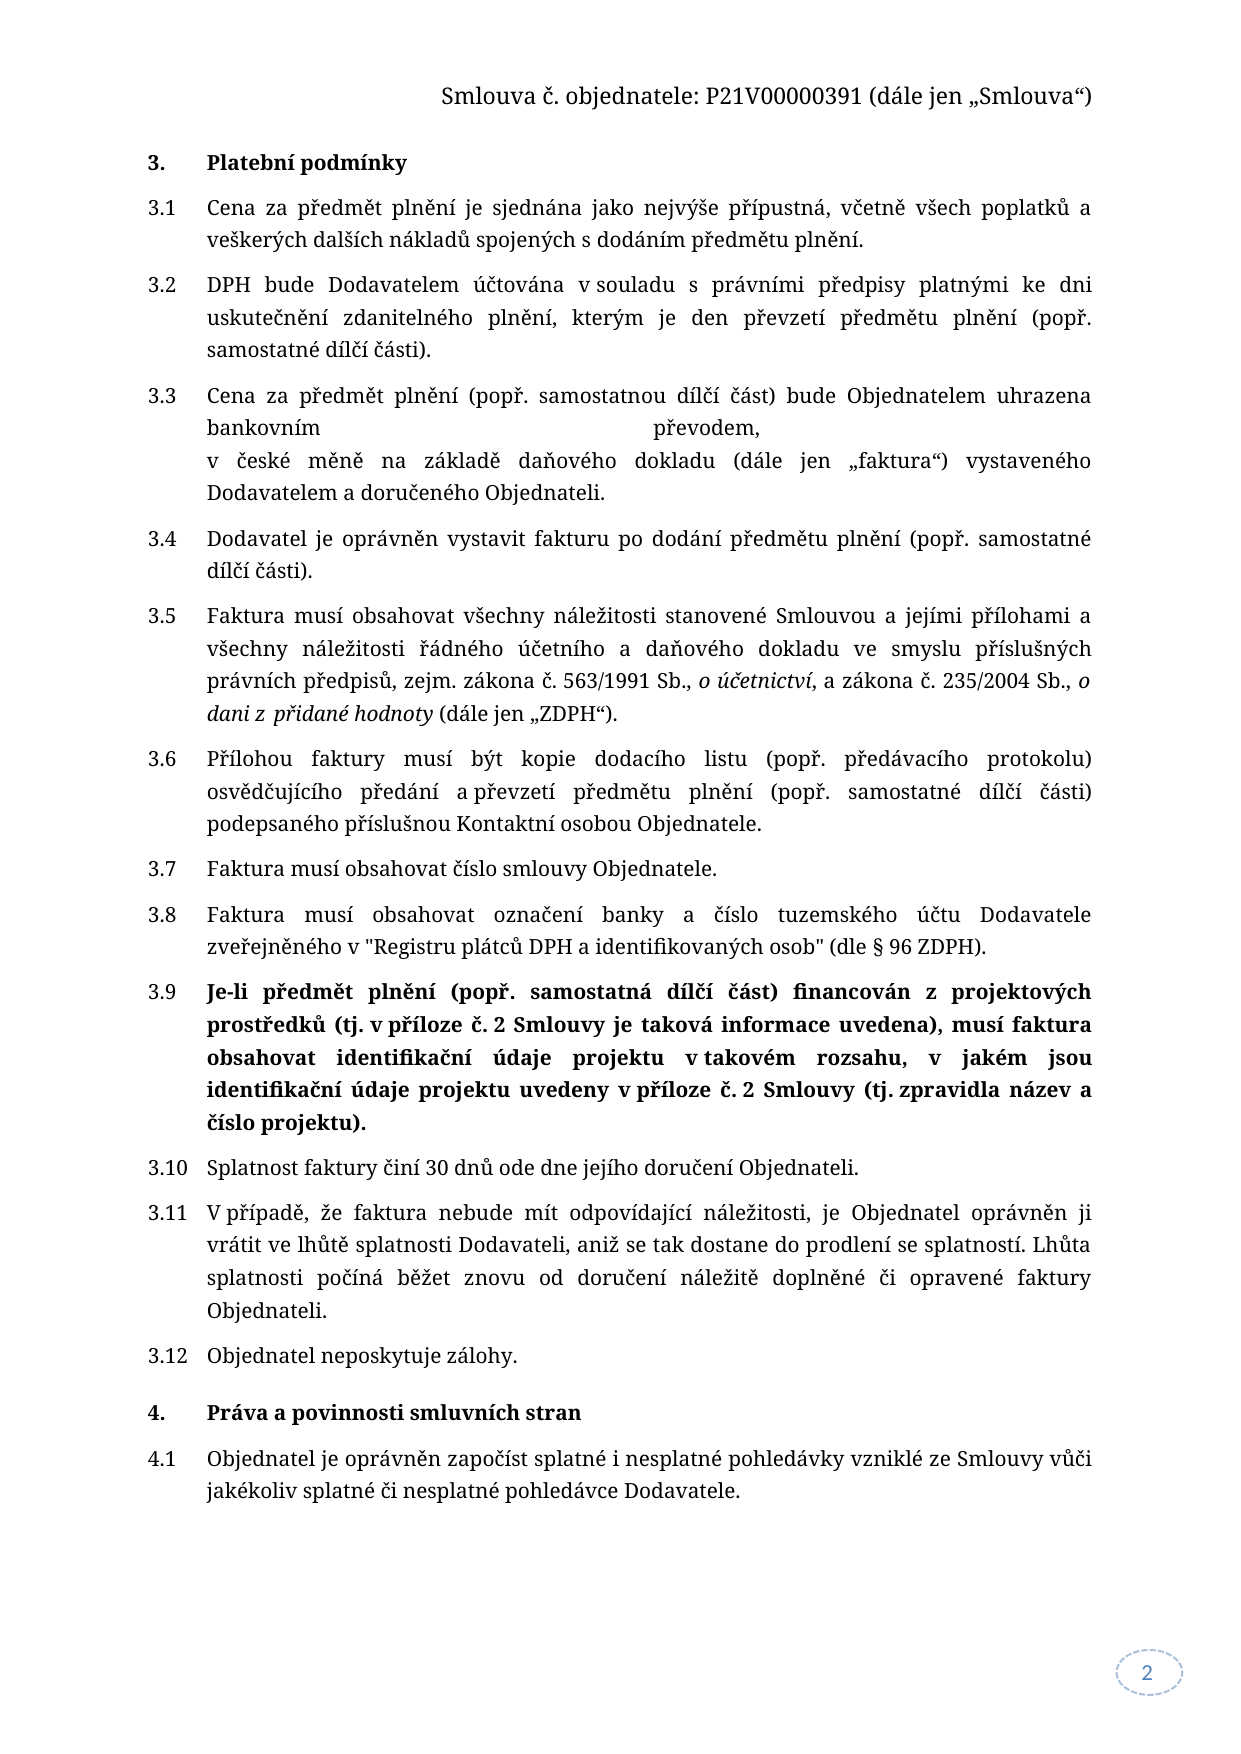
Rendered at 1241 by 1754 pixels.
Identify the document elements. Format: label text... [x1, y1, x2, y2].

list Cena za předmět plnění (popř. samostatnou dílčí část) bude Objednatelem uhrazena bankovním převodem, v české měně na základě daňového dokladu (dále jen „faktura“) vystaveného Dodavatelem a doručeného Objednateli. [148, 381, 1093, 507]
list Faktura musí obsahovat číslo smlouvy Objednatele. [148, 854, 1093, 883]
list V případě, že faktura nebude mít odpovídající náležitosti, je Objednatel oprávněn ji vrátit ve lhůtě splatnosti Dodavateli, aniž se tak dostane do prodlení se splatností. Lhůta splatnosti počíná běžet znovu od doručení náležitě doplněné či opravené faktury Objednateli. [148, 1198, 1093, 1324]
list DPH bude Dodavatelem účtována v souladu s právními předpisy platnými ke dni uskutečnění zdanitelného plnění, kterým je den převzetí předmětu plnění (popř. samostatné dílčí části). [148, 270, 1093, 364]
list Objednatel neposkytuje zálohy. [148, 1341, 1093, 1369]
list Dodavatel je oprávněn vystavit fakturu po dodání předmětu plnění (popř. samostatné dílčí části). [148, 524, 1093, 585]
list Platební podmínky [148, 148, 1093, 176]
list Je-li předmět plnění (popř. samostatná dílčí část) financován z projektových prostředků (tj. v příloze č. 2 Smlouvy je taková informace uvedena), musí faktura obsahovat identifikační údaje projektu v takovém rozsahu, v jakém jsou identifikační údaje projektu uvedeny v příloze č. 2 Smlouvy (tj. zpravidla název a číslo projektu). [148, 977, 1093, 1136]
list Faktura musí obsahovat všechny náležitosti stanovené Smlouvou a jejími přílohami a všechny náležitosti řádného účetního a daňového dokladu ve smyslu příslušných právních předpisů, zejm. zákona č. 563/1991 Sb., o účetnictví, a zákona č. 235/2004 Sb., o dani z přidané hodnoty (dále jen „ZDPH“). [148, 601, 1093, 728]
list Faktura musí obsahovat označení banky a číslo tuzemského účtu Dodavatele zveřejněného v "Registru plátců DPH a identifikovaných osob" (dle § 96 ZDPH). [148, 900, 1093, 961]
list Splatnost faktury činí 30 dnů ode dne jejího doručení Objednateli. [148, 1153, 1093, 1181]
list Cena za předmět plnění je sjednána jako nejvýše přípustná, včetně všech poplatků a veškerých dalších nákladů spojených s dodáním předmětu plnění. [148, 193, 1093, 254]
list Objednatel je oprávněn započíst splatné i nesplatné pohledávky vzniklé ze Smlouvy vůči jakékoliv splatné či nesplatné pohledávce Dodavatele. [148, 1444, 1093, 1505]
list Přílohou faktury musí být kopie dodacího listu (popř. předávacího protokolu) osvědčujícího předání a převzetí předmětu plnění (popř. samostatné dílčí části) podepsaného příslušnou Kontaktní osobou Objednatele. [148, 744, 1093, 838]
list Práva a povinnosti smluvních stran [148, 1398, 1093, 1427]
